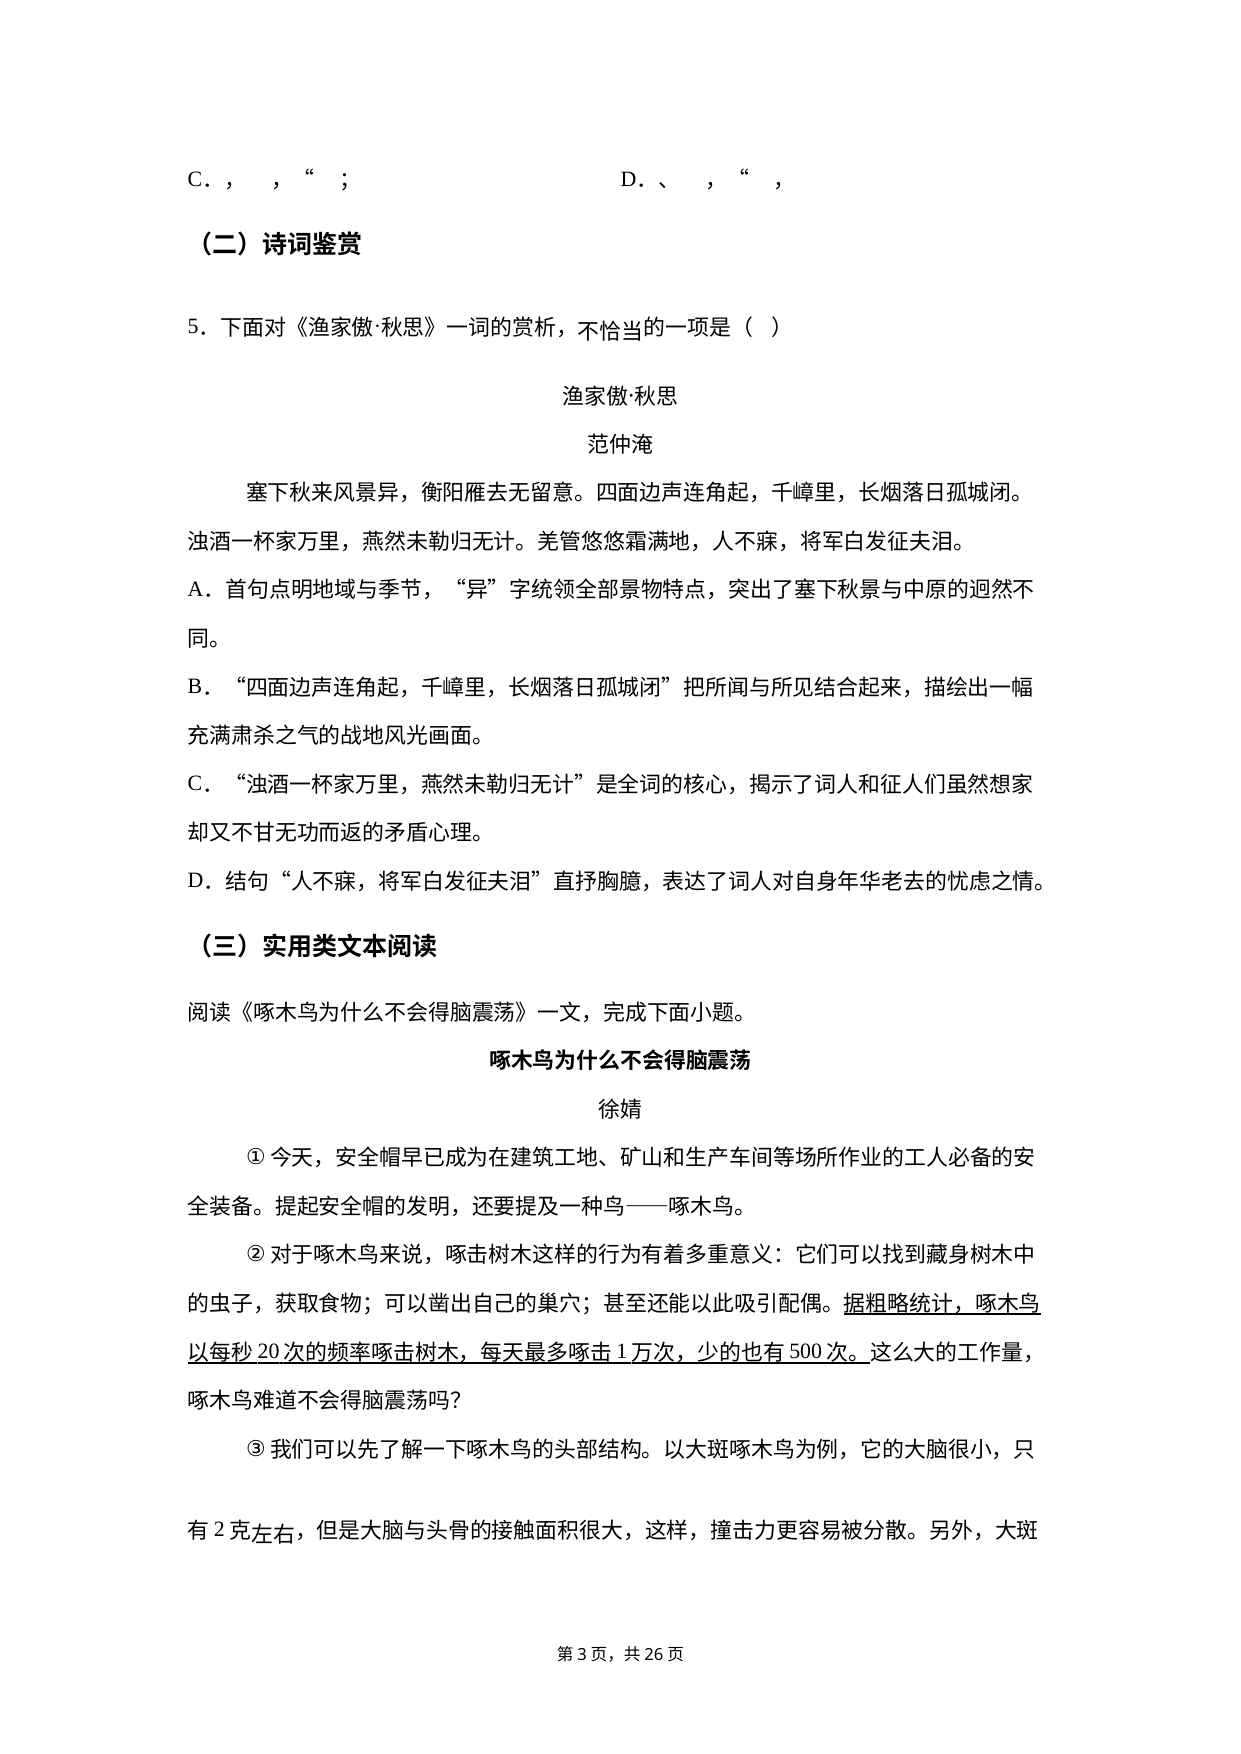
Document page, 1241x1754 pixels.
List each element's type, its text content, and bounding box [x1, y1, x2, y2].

text C．“浊酒一杯家万里，燕然未勒归无计”是全词的核心，揭示了词人和征人们虽然想家却又不甘无功而返的矛盾心理。 [187, 766, 1053, 847]
text 啄木鸟为什么不会得脑震荡 [187, 1043, 1053, 1076]
text 塞下秋来风景异，衡阳雁去无留意。四面边声连角起，千嶂里，长烟落日孤城闭。浊酒一杯家万里，燕然未勒归无计。羌管悠悠霜满地，人不寐，将军白发征夫泪。 [187, 475, 1053, 556]
text 徐婧 [187, 1091, 1053, 1124]
text （三）实用类文本阅读 [187, 912, 1053, 977]
text 阅读《啄木鸟为什么不会得脑震荡》一文，完成下面小题。 [187, 995, 1053, 1027]
text A．首句点明地域与季节，“异”字统领全部景物特点，突出了塞下秋景与中原的迥然不同。 [187, 572, 1053, 653]
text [187, 1431, 1053, 1561]
text C．， ，“ ； D．、 ，“ ， [187, 162, 1053, 194]
text （二）诗词鉴赏 [187, 210, 1053, 275]
text 渔家傲·秋思 [187, 378, 1053, 411]
text 5．下面对《渔家傲·秋思》一词的赏析，不恰当的一项是（ ） [187, 293, 1053, 358]
text B．“四面边声连角起，千嶂里，长烟落日孤城闭”把所闻与所见结合起来，描绘出一幅充满肃杀之气的战地风光画面。 [187, 669, 1053, 750]
text ②对于啄木鸟来说，啄击树木这样的行为有着多重意义：它们可以找到藏身树木中的虫子，获取食物；可以凿出自己的巢穴；甚至还能以此吸引配偶。据粗略统计，啄木鸟以每秒20次的频率啄击树木，每天最多啄击1万次，少的也有500次。这么大的工作量，啄木鸟难道不会得脑震荡吗？ [187, 1237, 1053, 1416]
text D．结句“人不寐，将军白发征夫泪”直抒胸臆，表达了词人对自身年华老去的忧虑之情。 [187, 863, 1053, 896]
text ①今天，安全帽早已成为在建筑工地、矿山和生产车间等场所作业的工人必备的安全装备。提起安全帽的发明，还要提及一种鸟——啄木鸟。 [187, 1140, 1053, 1221]
text 范仲淹 [187, 427, 1053, 459]
